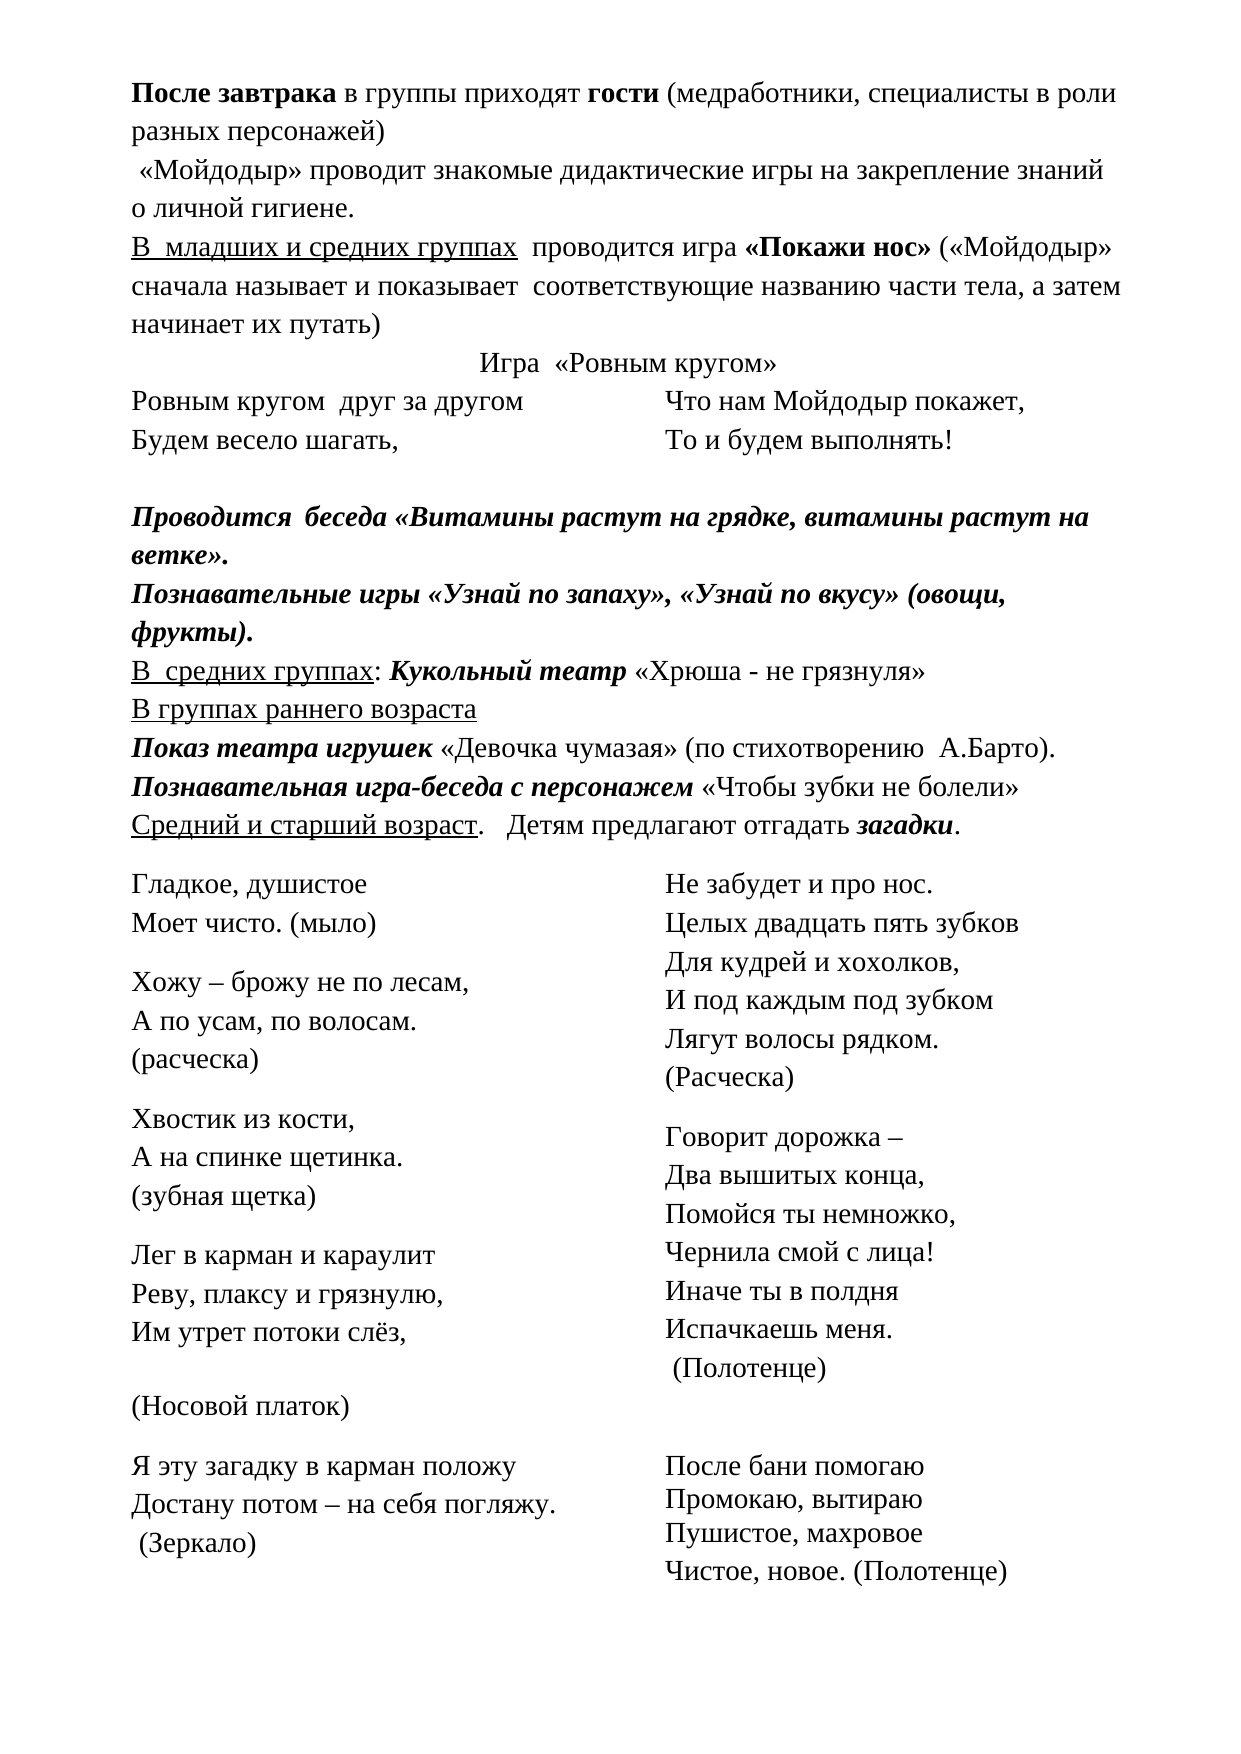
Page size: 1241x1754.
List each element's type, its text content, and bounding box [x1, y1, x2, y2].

text Лег в карман и караулит [131, 1237, 591, 1271]
text Моет чисто. (мыло) [131, 905, 591, 939]
text В младших и средних группах проводится игра «Покажи нос» («Мойдодыр» сначала называет и показывает соответствующие названию части тела, а затем начинает их путать) [131, 229, 1125, 340]
text Промокаю, вытираю [665, 1481, 1125, 1515]
text Им утрет потоки слёз, [131, 1314, 591, 1348]
text (Зеркало) [131, 1525, 591, 1558]
text Гладкое, душистое [131, 867, 591, 900]
text Познавательные игры «Узнай по запаху», «Узнай по вкусу» (овощи, фрукты). [131, 576, 1125, 648]
text Проводится беседа «Витамины растут на грядке, витамины растут на ветке». [131, 499, 1125, 571]
text В группах раннего возраста [131, 692, 1125, 725]
text (расческа) [131, 1042, 591, 1075]
text Игра «Ровным кругом» [131, 345, 1125, 378]
text Хожу – брожу не по лесам, [131, 964, 591, 998]
text То и будем выполнять! [665, 422, 1125, 455]
text После завтрака в группы приходят гости (медработники, специалисты в роли разных персонажей) [131, 75, 1125, 147]
text Показ театра игрушек «Девочка чумазая» (по стихотворению А.Барто). [131, 730, 1125, 764]
text Чистое, новое. (Полотенце) [665, 1553, 1125, 1587]
text После бани помогаю [665, 1448, 1125, 1481]
text Достану потом – на себя погляжу. [131, 1486, 591, 1520]
text Целых двадцать пять зубков [665, 905, 1125, 939]
text Я эту загадку в карман положу [131, 1448, 591, 1481]
text Два вышитых конца, [665, 1157, 1125, 1191]
text Средний и старший возраст. Детям предлагают отгадать загадки. [131, 807, 1125, 841]
text Испачкаешь меня. [665, 1311, 1125, 1345]
text В средних группах: Кукольный театр «Хрюша - не грязнуля» [131, 653, 1125, 687]
text А на спинке щетинка. [131, 1139, 591, 1173]
text (Расческа) [665, 1059, 1125, 1093]
text Помойся ты немножко, [665, 1196, 1125, 1229]
text Для кудрей и хохолков, [665, 944, 1125, 977]
text Что нам Мойдодыр покажет, [665, 383, 1125, 417]
text Познавательная игра-беседа с персонажем «Чтобы зубки не болели» [131, 769, 1125, 802]
text Лягут волосы рядком. [665, 1021, 1125, 1054]
text (Носовой платок) [131, 1388, 591, 1422]
text И под каждым под зубком [665, 982, 1125, 1016]
text А по усам, по волосам. [131, 1003, 591, 1037]
text Не забудет и про нос. [665, 867, 1125, 900]
text Говорит дорожка – [665, 1119, 1125, 1152]
text Ровным кругом друг за другом [131, 383, 591, 417]
text Иначе ты в полдня [665, 1273, 1125, 1306]
text Чернила смой с лица! [665, 1234, 1125, 1268]
text (Полотенце) [665, 1350, 1125, 1383]
text «Мойдодыр» проводит знакомые дидактические игры на закрепление знаний о личной гигиене. [131, 152, 1125, 224]
text Хвостик из кости, [131, 1101, 591, 1134]
text (зубная щетка) [131, 1178, 591, 1212]
text Будем весело шагать, [131, 422, 591, 455]
text Реву, плаксу и грязнулю, [131, 1276, 591, 1309]
text Пушистое, махровое [665, 1515, 1125, 1548]
